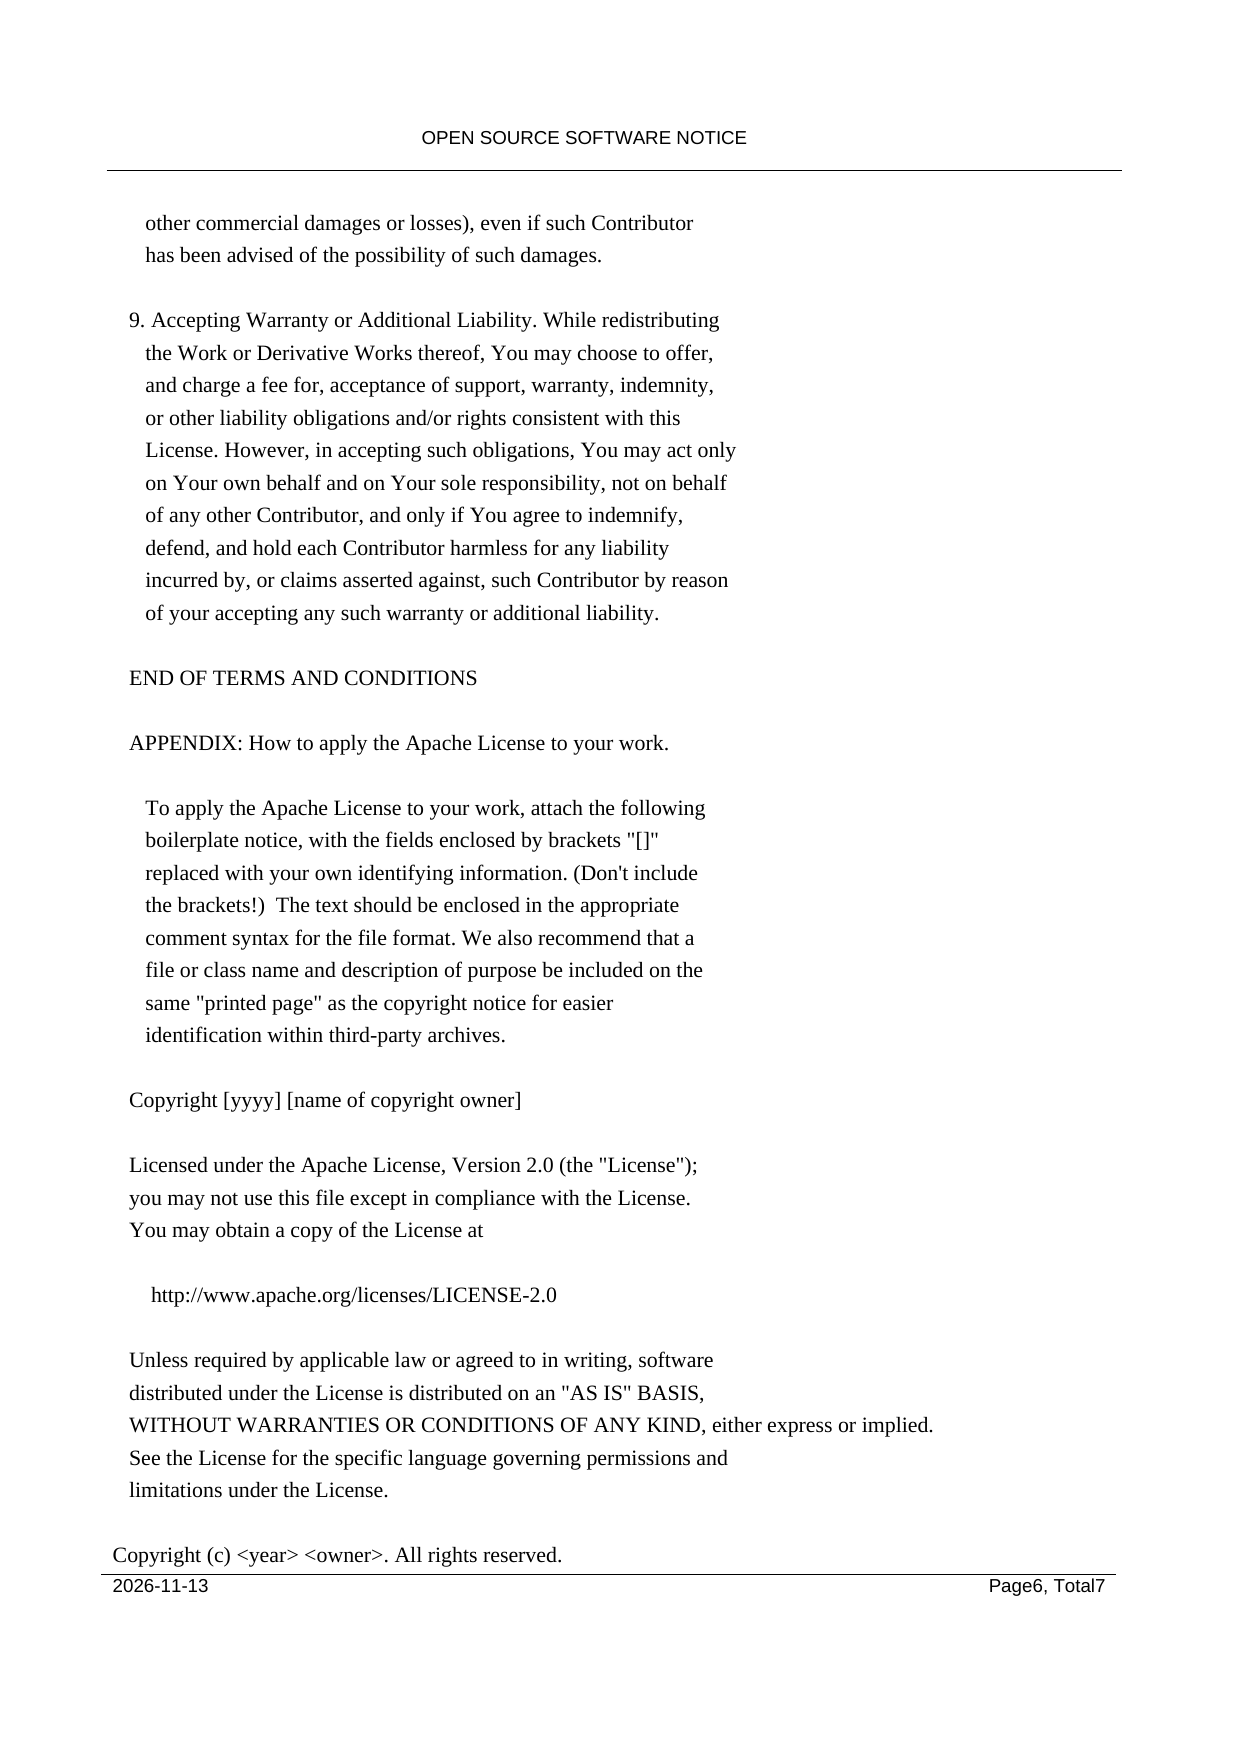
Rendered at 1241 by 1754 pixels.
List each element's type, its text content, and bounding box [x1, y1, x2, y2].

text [112, 206, 1128, 1506]
text Copyright (c) <year> <owner>. All rights reserved. [112, 1539, 1128, 1571]
